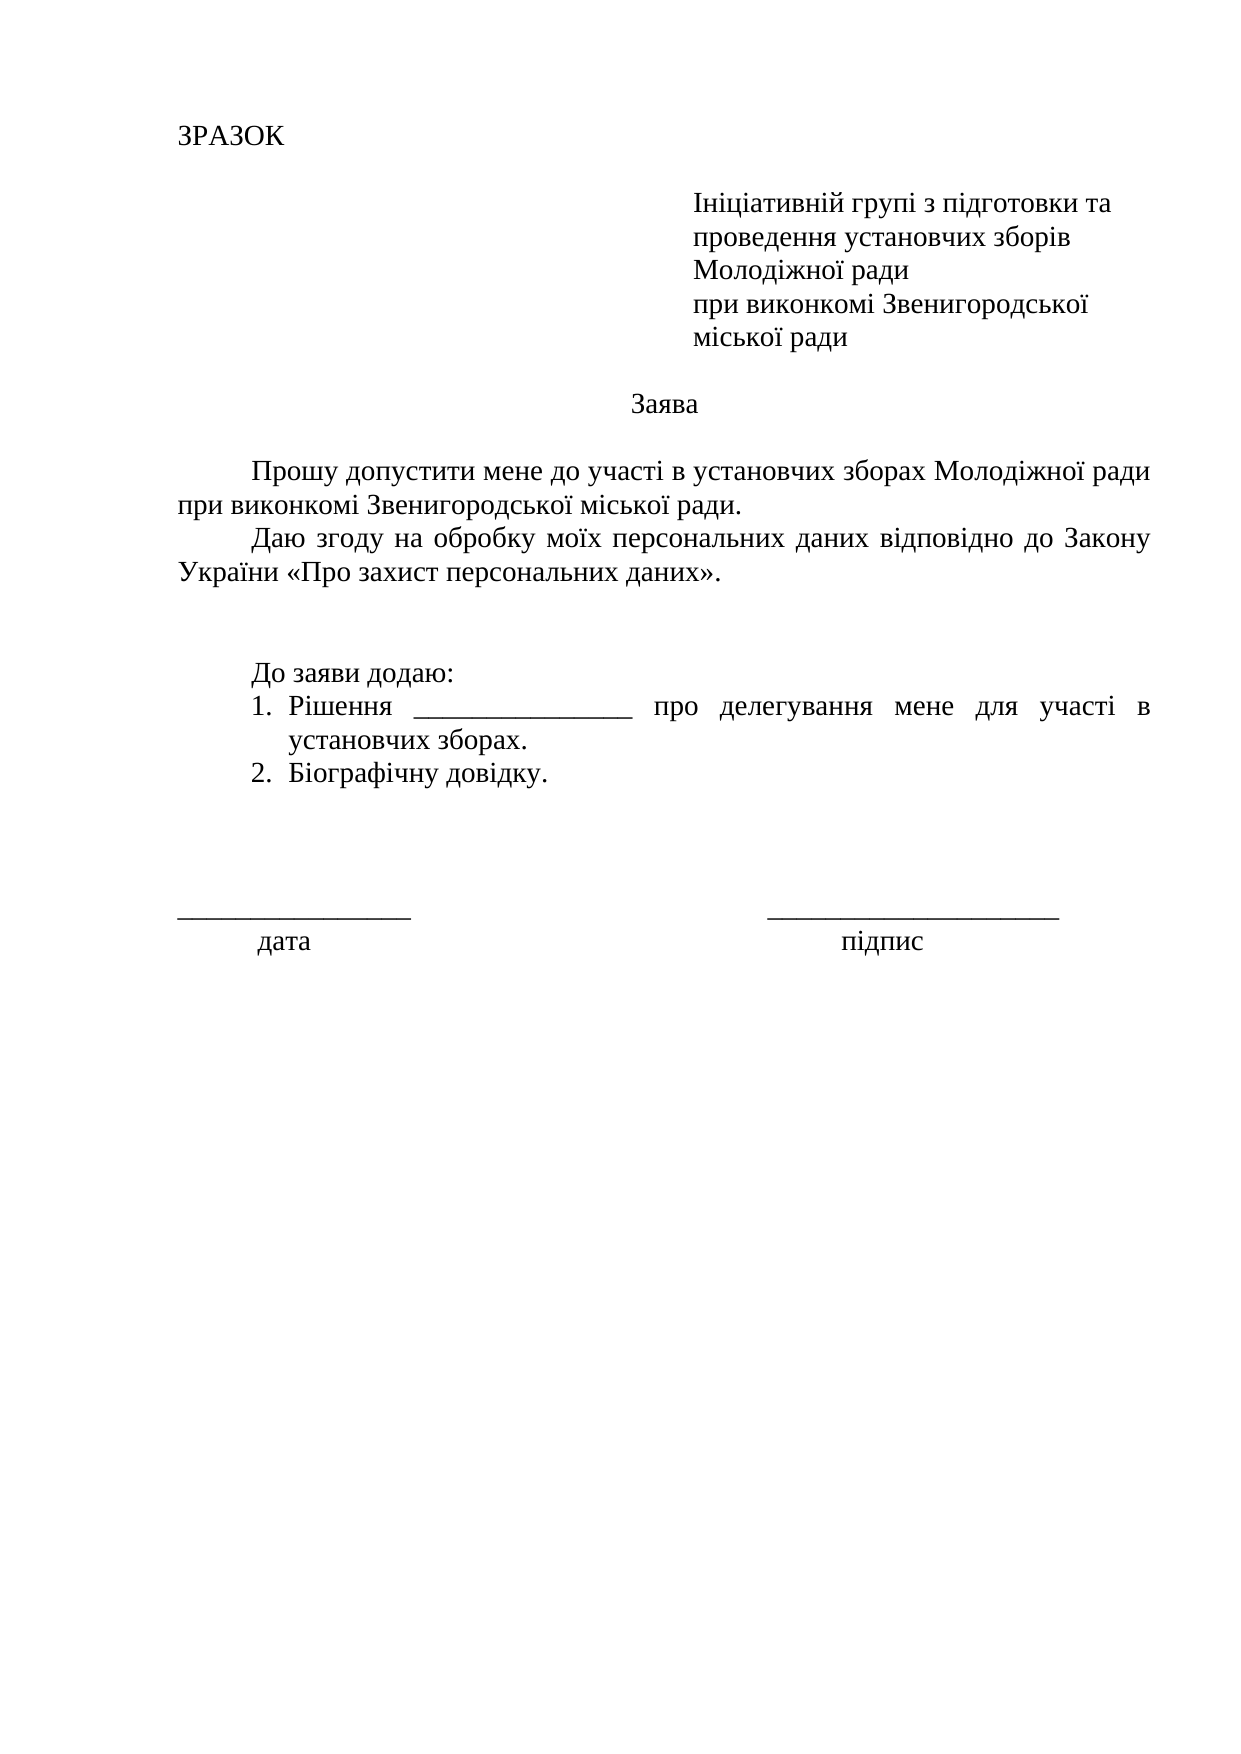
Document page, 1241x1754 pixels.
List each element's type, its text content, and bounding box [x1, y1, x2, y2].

list Біографічну довідку. [251, 755, 1152, 789]
text Заява [177, 386, 1152, 420]
text ЗРАЗОК [177, 118, 1152, 152]
text ________________ ____________________ [177, 889, 1152, 923]
text Ініціативній групі з підготовки та проведення установчих зборів Молодіжної ради [693, 185, 1152, 286]
text До заяви додаю: [177, 655, 1152, 688]
text міської ради [693, 319, 1152, 353]
text дата підпис [177, 923, 1152, 957]
list Рішення _______________ про делегування мене для участі в установчих зборах. [251, 688, 1152, 755]
text Прошу допустити мене до участі в установчих зборах Молодіжної ради при виконкомі Звенигородської міської ради. [177, 453, 1152, 521]
text при виконкомі Звенигородської [693, 286, 1152, 319]
text Даю згоду на обробку моїх персональних даних відповідно до Закону України «Про захист персональних даних». [177, 521, 1152, 588]
